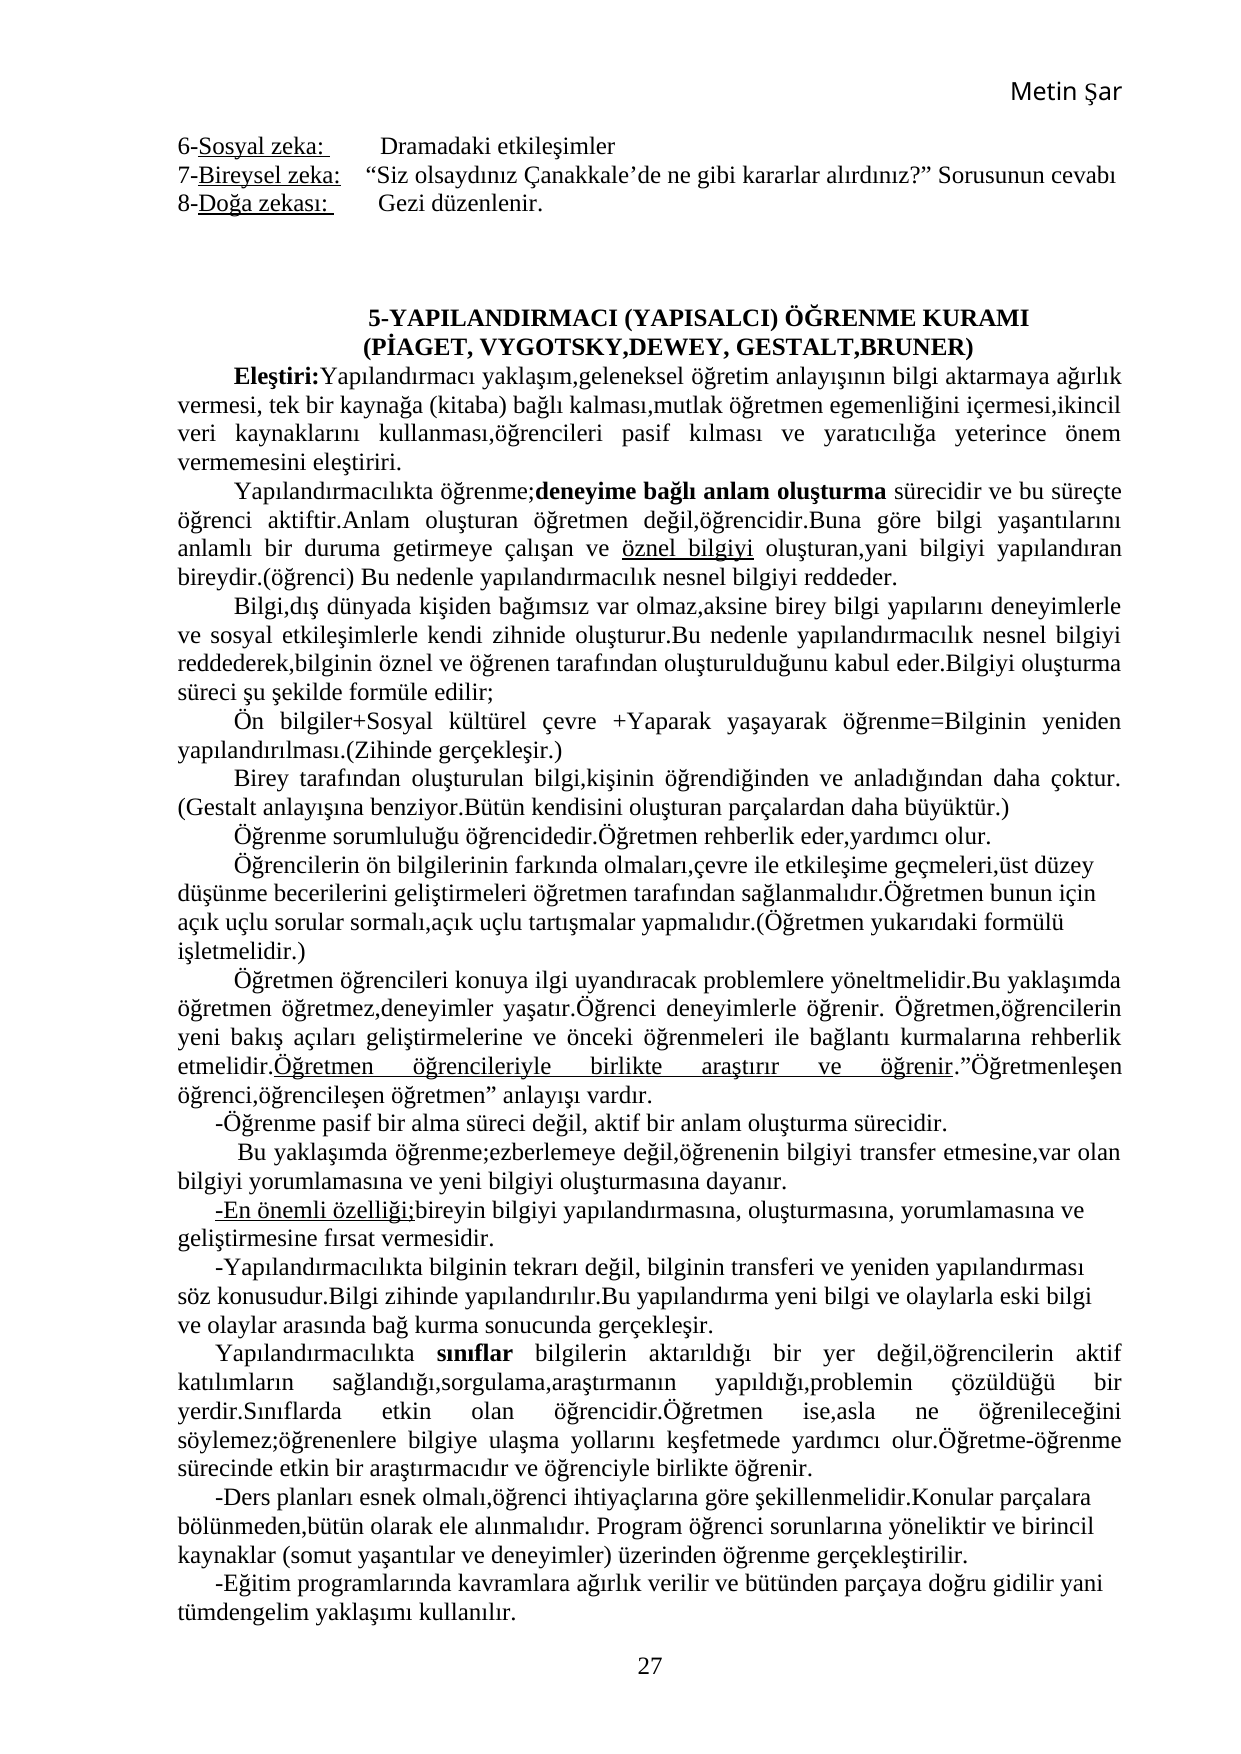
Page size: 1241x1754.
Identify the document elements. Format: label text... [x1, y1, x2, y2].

text Öğretmen öğrencileri konuya ilgi uyandıracak problemlere yöneltmelidir.Bu yaklaşımda öğretmen öğretmez,deneyimler yaşatır.Öğrenci deneyimlerle öğrenir. Öğretmen,öğrencilerin yeni bakış açıları geliştirmelerine ve önceki öğrenmeleri ile bağlantı kurmalarına rehberlik etmelidir.Öğretmen öğrencileriyle birlikte araştırır ve öğrenir.”Öğretmenleşen öğrenci,öğrencileşen öğretmen” anlayışı vardır. [177, 965, 1122, 1108]
text (PİAGET, VYGOTSKY,DEWEY, GESTALT,BRUNER) [215, 332, 1122, 361]
text Ön bilgiler+Sosyal kültürel çevre +Yaparak yaşayarak öğrenme=Bilginin yeniden yapılandırılması.(Zihinde gerçekleşir.) [177, 706, 1122, 763]
text 6-Sosyal zeka: Dramadaki etkileşimler [177, 131, 1122, 160]
text 8-Doğa zekası: Gezi düzenlenir. [177, 188, 1122, 217]
text -Öğrenme pasif bir alma süreci değil, aktif bir anlam oluşturma sürecidir. [215, 1108, 1122, 1137]
text Öğrenme sorumluluğu öğrencidedir.Öğretmen rehberlik eder,yardımcı olur. [177, 821, 1122, 850]
text Öğrencilerin ön bilgilerinin farkında olmaları,çevre ile etkileşime geçmeleri,üst düzey düşünme becerilerini geliştirmeleri öğretmen tarafından sağlanmalıdır.Öğretmen bunun için açık uçlu sorular sormalı,açık uçlu tartışmalar yapmalıdır.(Öğretmen yukarıdaki formülü işletmelidir.) [177, 850, 1122, 965]
text Bu yaklaşımda öğrenme;ezberlemeye değil,öğrenenin bilgiyi transfer etmesine,var olan bilgiyi yorumlamasına ve yeni bilgiyi oluşturmasına dayanır. [177, 1137, 1122, 1195]
text Yapılandırmacılıkta sınıflar bilgilerin aktarıldığı bir yer değil,öğrencilerin aktif katılımların sağlandığı,sorgulama,araştırmanın yapıldığı,problemin çözüldüğü bir yerdir.Sınıflarda etkin olan öğrencidir.Öğretmen ise,asla ne öğrenileceğini söylemez;öğrenenlere bilgiye ulaşma yollarını keşfetmede yardımcı olur.Öğretme-öğrenme sürecinde etkin bir araştırmacıdır ve öğrenciyle birlikte öğrenir. [177, 1338, 1122, 1482]
text -Eğitim programlarında kavramlara ağırlık verilir ve bütünden parçaya doğru gidilir yani tümdengelim yaklaşımı kullanılır. [177, 1568, 1122, 1626]
text Birey tarafından oluşturulan bilgi,kişinin öğrendiğinden ve anladığından daha çoktur.(Gestalt anlayışına benziyor.Bütün kendisini oluşturan parçalardan daha büyüktür.) [177, 763, 1122, 821]
text 5-YAPILANDIRMACI (YAPISALCI) ÖĞRENME KURAMI [177, 303, 1122, 332]
text Yapılandırmacılıkta öğrenme;deneyime bağlı anlam oluşturma sürecidir ve bu süreçte öğrenci aktiftir.Anlam oluşturan öğretmen değil,öğrencidir.Buna göre bilgi yaşantılarını anlamlı bir duruma getirmeye çalışan ve öznel bilgiyi oluşturan,yani bilgiyi yapılandıran bireydir.(öğrenci) Bu nedenle yapılandırmacılık nesnel bilgiyi reddeder. [177, 476, 1122, 591]
text -En önemli özelliği;bireyin bilgiyi yapılandırmasına, oluşturmasına, yorumlamasına ve geliştirmesine fırsat vermesidir. [177, 1195, 1122, 1252]
text -Yapılandırmacılıkta bilginin tekrarı değil, bilginin transferi ve yeniden yapılandırması söz konusudur.Bilgi zihinde yapılandırılır.Bu yapılandırma yeni bilgi ve olaylarla eski bilgi ve olaylar arasında bağ kurma sonucunda gerçekleşir. [177, 1252, 1122, 1338]
text 7-Bireysel zeka: “Siz olsaydınız Çanakkale’de ne gibi kararlar alırdınız?” Sorusunun cevabı [177, 160, 1122, 188]
text -Ders planları esnek olmalı,öğrenci ihtiyaçlarına göre şekillenmelidir.Konular parçalara bölünmeden,bütün olarak ele alınmalıdır. Program öğrenci sorunlarına yöneliktir ve birincil kaynaklar (somut yaşantılar ve deneyimler) üzerinden öğrenme gerçekleştirilir. [177, 1482, 1122, 1568]
text Bilgi,dış dünyada kişiden bağımsız var olmaz,aksine birey bilgi yapılarını deneyimlerle ve sosyal etkileşimlerle kendi zihnide oluşturur.Bu nedenle yapılandırmacılık nesnel bilgiyi reddederek,bilginin öznel ve öğrenen tarafından oluşturulduğunu kabul eder.Bilgiyi oluşturma süreci şu şekilde formüle edilir; [177, 591, 1122, 706]
text Eleştiri:Yapılandırmacı yaklaşım,geleneksel öğretim anlayışının bilgi aktarmaya ağırlık vermesi, tek bir kaynağa (kitaba) bağlı kalması,mutlak öğretmen egemenliğini içermesi,ikincil veri kaynaklarını kullanması,öğrencileri pasif kılması ve yaratıcılığa yeterince önem vermemesini eleştiriri. [177, 361, 1122, 476]
